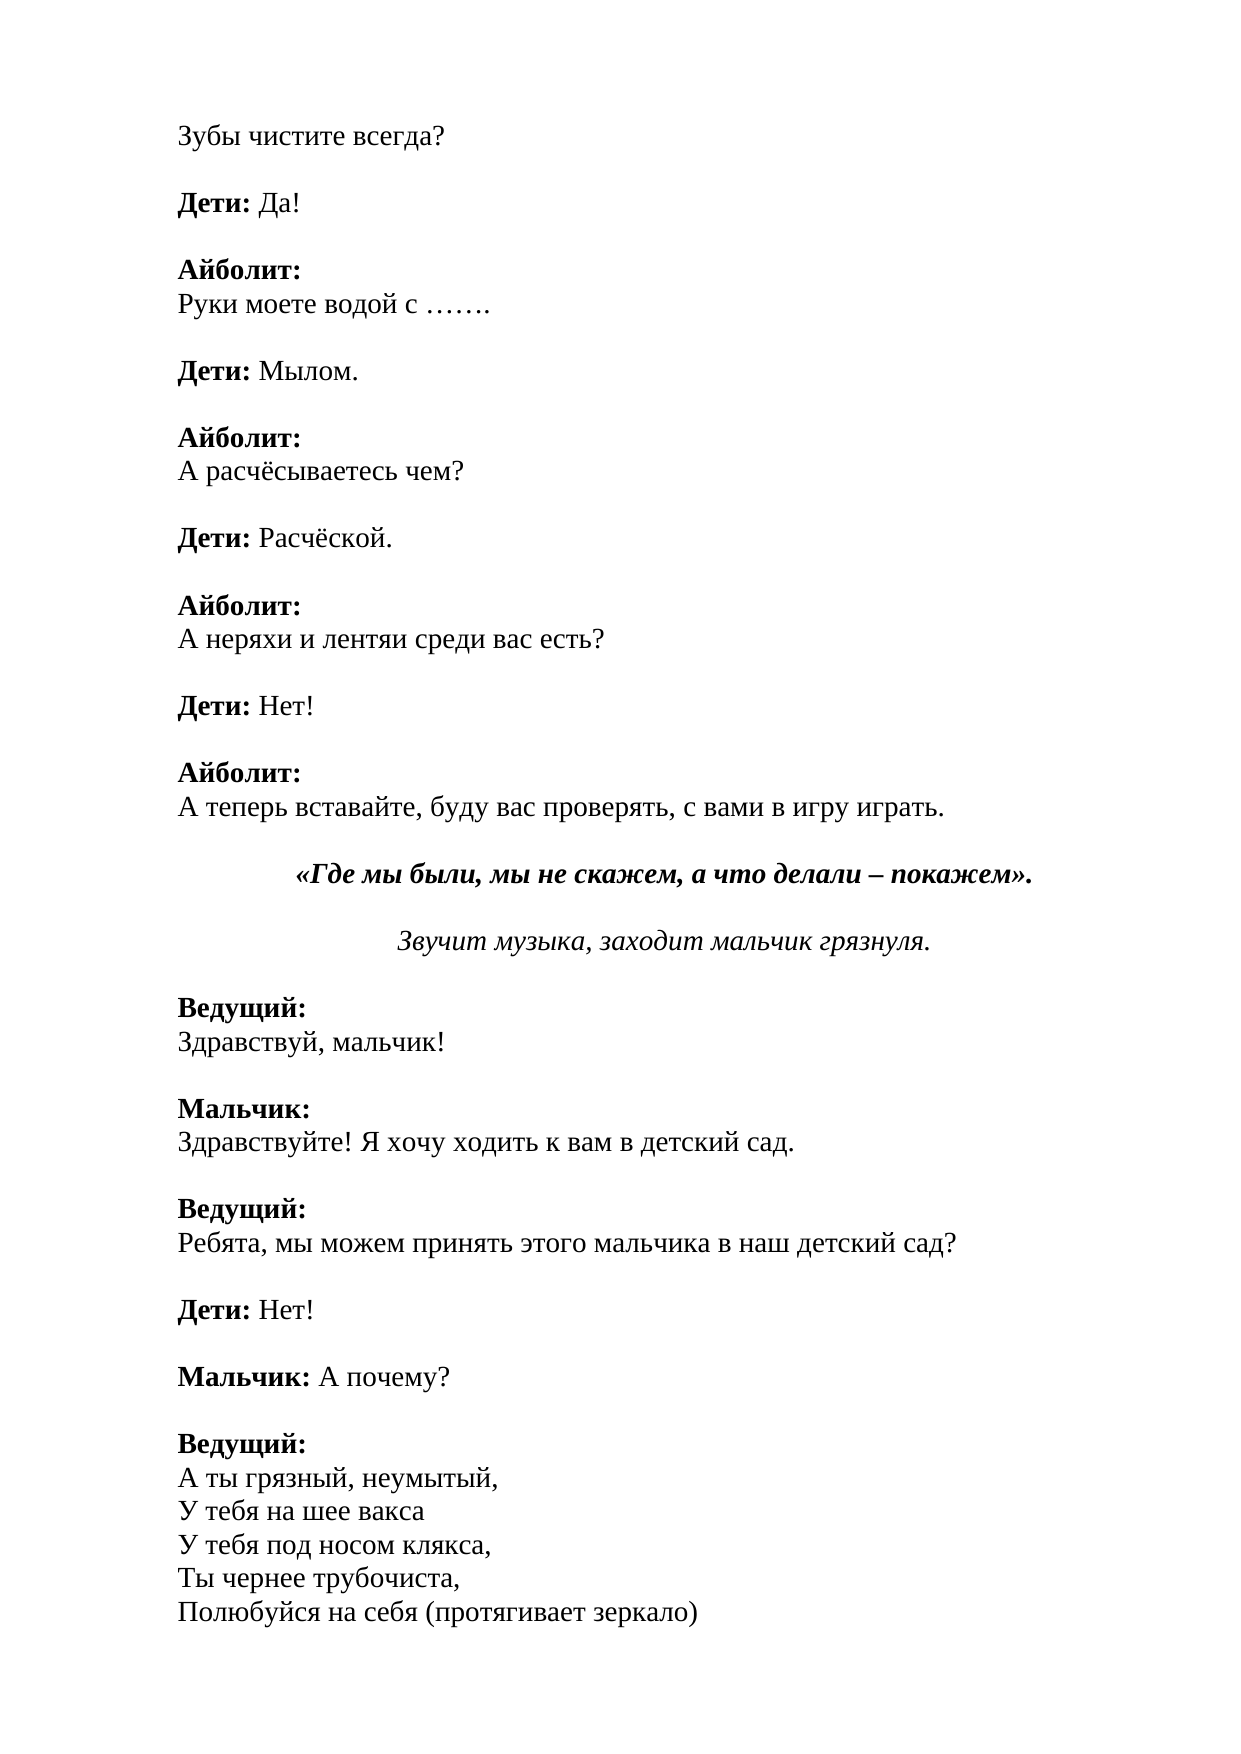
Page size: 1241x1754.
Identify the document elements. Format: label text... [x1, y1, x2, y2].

text Дети: Нет! [177, 688, 1152, 722]
text Здравствуйте! Я хочу ходить к вам в детский сад. [177, 1124, 1152, 1158]
text Ведущий: [177, 1426, 1152, 1460]
text Руки моете водой с ……. [177, 286, 1152, 319]
text Айболит: [177, 588, 1152, 621]
text У тебя на шее вакса [177, 1493, 1152, 1527]
text Дети: Нет! [177, 1292, 1152, 1326]
text А неряхи и лентяи среди вас есть? [177, 621, 1152, 655]
text Ведущий: [177, 990, 1152, 1024]
text Айболит: [177, 252, 1152, 286]
text А расчёсываетесь чем? [177, 453, 1152, 487]
text Мальчик: А почему? [177, 1359, 1152, 1393]
text Ведущий: [177, 1191, 1152, 1225]
text «Где мы были, мы не скажем, а что делали – покажем». [177, 856, 1152, 889]
text Ты чернее трубочиста, [177, 1560, 1152, 1594]
text У тебя под носом клякса, [177, 1527, 1152, 1560]
text Дети: Мылом. [177, 353, 1152, 386]
text Айболит: [177, 755, 1152, 789]
text Ребята, мы можем принять этого мальчика в наш детский сад? [177, 1225, 1152, 1258]
text Здравствуй, мальчик! [177, 1024, 1152, 1057]
text Полюбуйся на себя (протягивает зеркало) [177, 1594, 1152, 1627]
text Дети: Да! [177, 185, 1152, 219]
text Звучит музыка, заходит мальчик грязнуля. [177, 923, 1152, 957]
text А ты грязный, неумытый, [177, 1460, 1152, 1493]
text Дети: Расчёской. [177, 521, 1152, 554]
text Айболит: [177, 420, 1152, 453]
text Зубы чистите всегда? [177, 118, 1152, 152]
text Мальчик: [177, 1091, 1152, 1124]
text А теперь вставайте, буду вас проверять, с вами в игру играть. [177, 789, 1152, 822]
